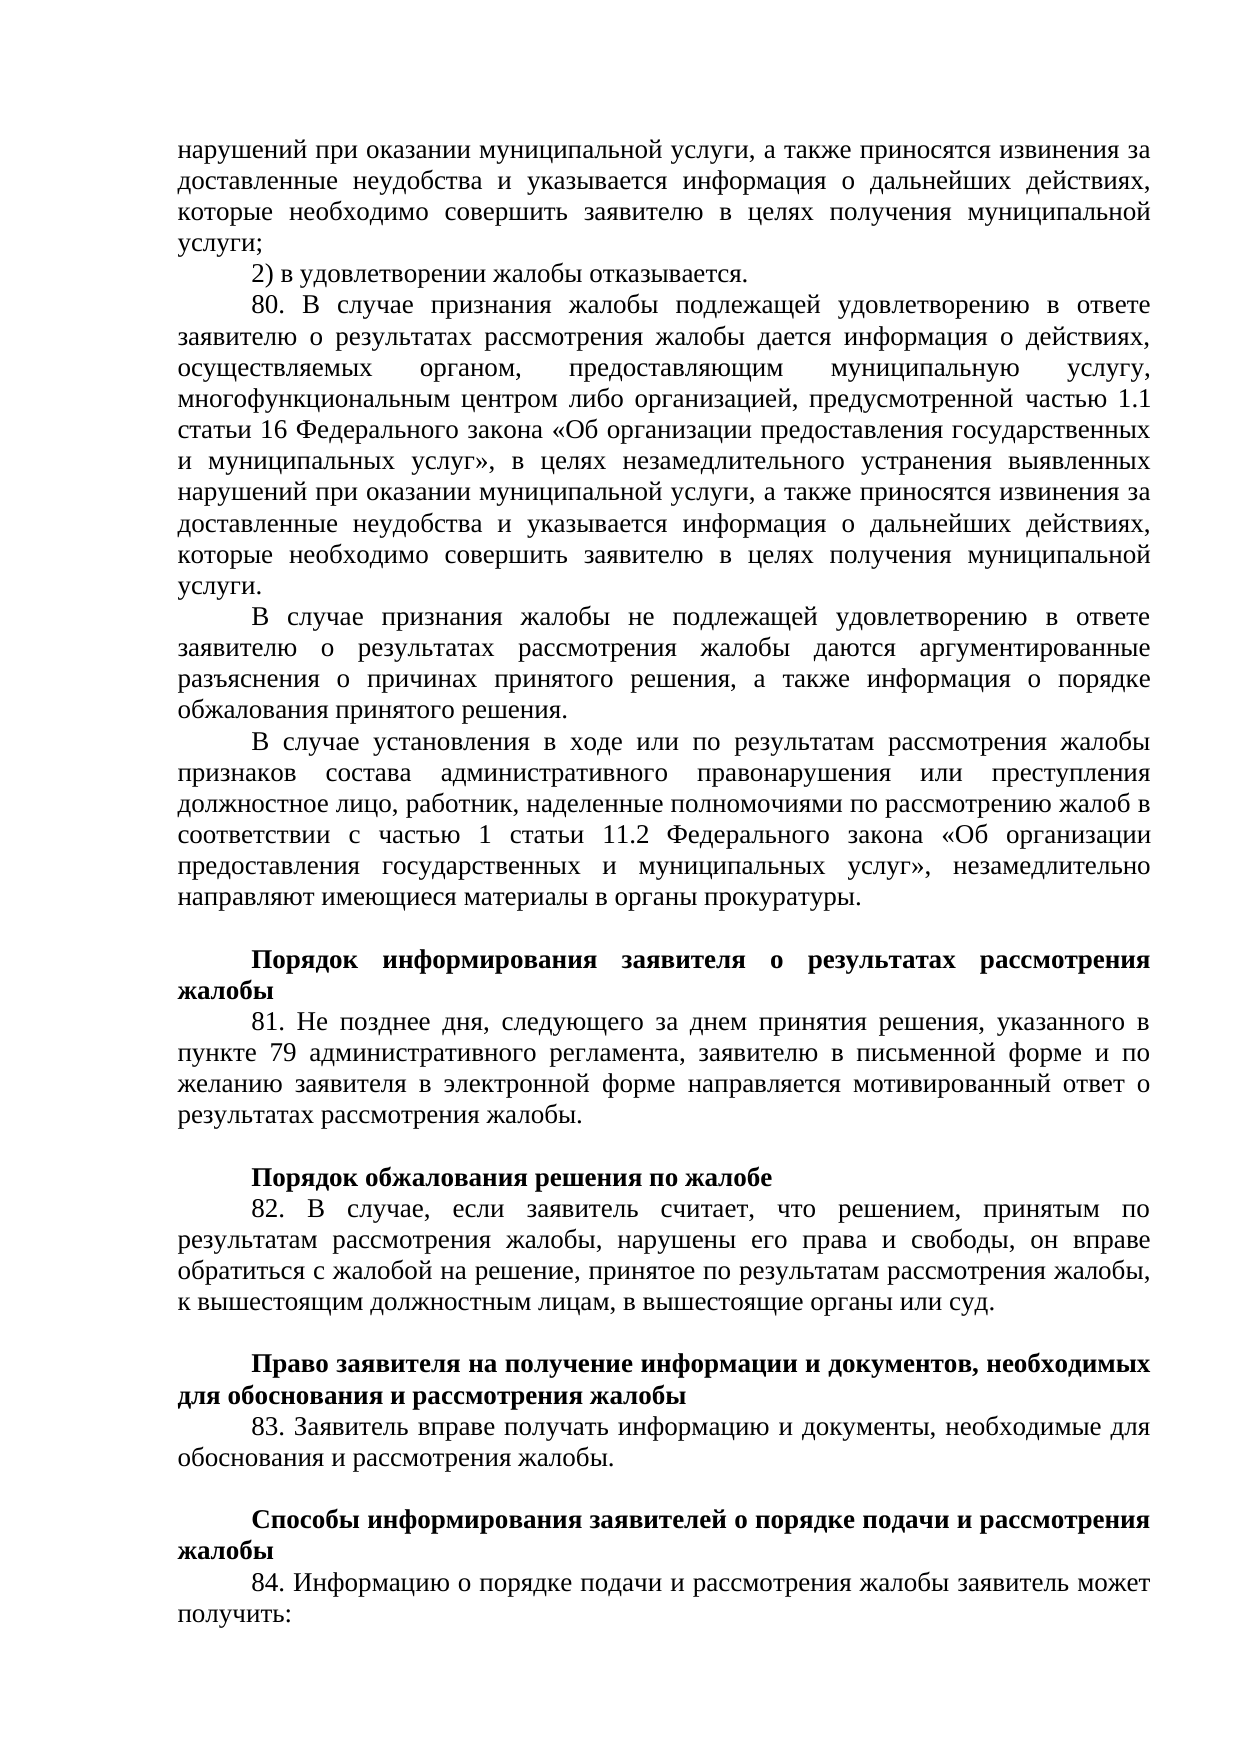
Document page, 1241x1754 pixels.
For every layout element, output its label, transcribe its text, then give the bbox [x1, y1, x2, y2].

text Порядок обжалования решения по жалобе [177, 1161, 1152, 1192]
text Право заявителя на получение информации и документов, необходимых для обоснования и рассмотрения жалобы [177, 1348, 1152, 1410]
text 82. В случае, если заявитель считает, что решением, принятым по результатам рассмотрения жалобы, нарушены его права и свободы, он вправе обратиться с жалобой на решение, принятое по результатам рассмотрения жалобы, к вышестоящим должностным лицам, в вышестоящие органы или суд. [177, 1192, 1152, 1316]
text 2) в удовлетворении жалобы отказывается. [177, 257, 1152, 289]
text В случае признания жалобы не подлежащей удовлетворению в ответе заявителю о результатах рассмотрения жалобы даются аргументированные разъяснения о причинах принятого решения, а также информация о порядке обжалования принятого решения. [177, 600, 1152, 725]
text В случае установления в ходе или по результатам рассмотрения жалобы признаков состава административного правонарушения или преступления должностное лицо, работник, наделенные полномочиями по рассмотрению жалоб в соответствии с частью 1 статьи 11.2 Федерального закона «Об организации предоставления государственных и муниципальных услуг», незамедлительно направляют имеющиеся материалы в органы прокуратуры. [177, 725, 1152, 912]
text 80. В случае признания жалобы подлежащей удовлетворению в ответе заявителю о результатах рассмотрения жалобы дается информация о действиях, осуществляемых органом, предоставляющим муниципальную услугу, многофункциональным центром либо организацией, предусмотренной частью 1.1 статьи 16 Федерального закона «Об организации предоставления государственных и муниципальных услуг», в целях незамедлительного устранения выявленных нарушений при оказании муниципальной услуги, а также приносятся извинения за доставленные неудобства и указывается информация о дальнейших действиях, которые необходимо совершить заявителю в целях получения муниципальной услуги. [177, 289, 1152, 600]
text 83. Заявитель вправе получать информацию и документы, необходимые для обоснования и рассмотрения жалобы. [177, 1410, 1152, 1472]
text Порядок информирования заявителя о результатах рассмотрения жалобы [177, 943, 1152, 1005]
text 81. Не позднее дня, следующего за днем принятия решения, указанного в пункте 79 административного регламента, заявителю в письменной форме и по желанию заявителя в электронной форме направляется мотивированный ответ о результатах рассмотрения жалобы. [177, 1005, 1152, 1129]
text Способы информирования заявителей о порядке подачи и рассмотрения жалобы [177, 1503, 1152, 1566]
text 84. Информацию о порядке подачи и рассмотрения жалобы заявитель может получить: [177, 1566, 1152, 1628]
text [177, 133, 1152, 257]
